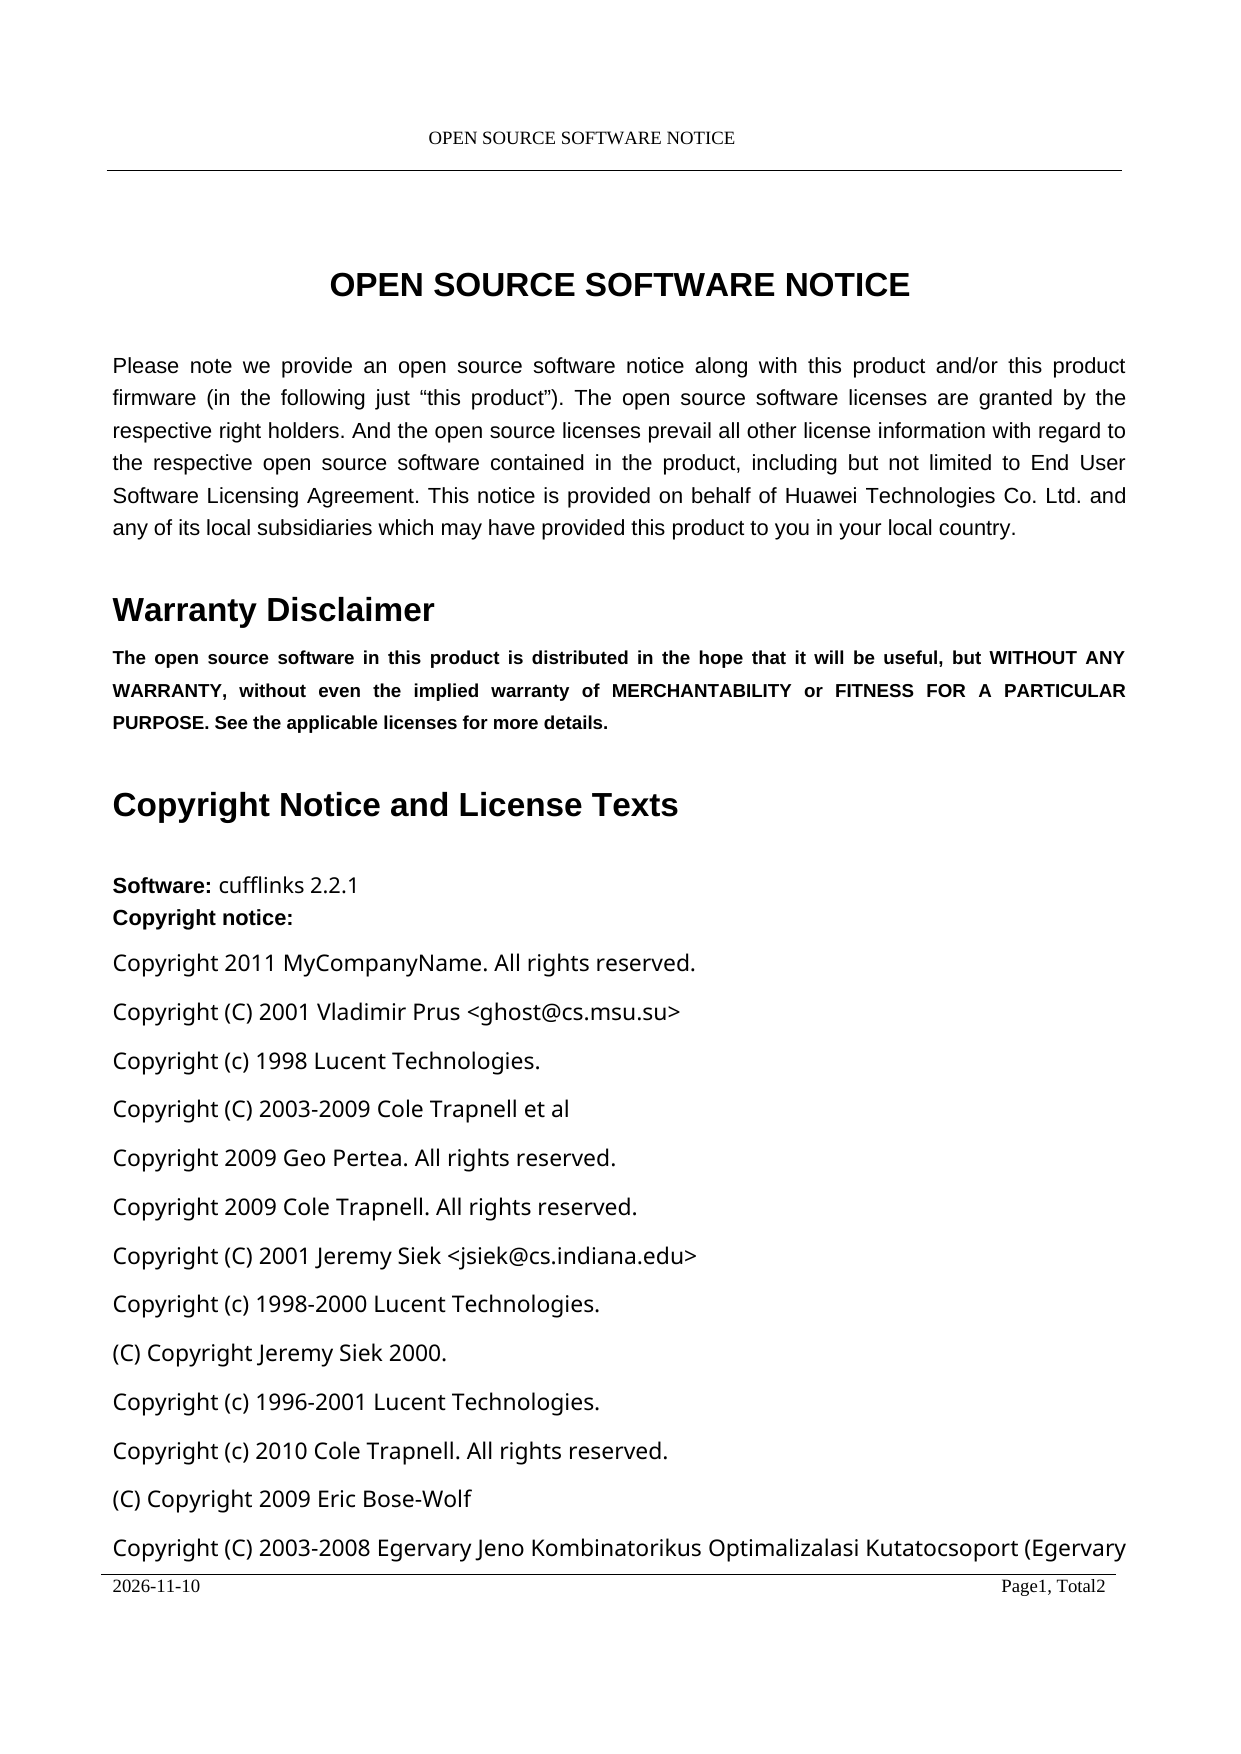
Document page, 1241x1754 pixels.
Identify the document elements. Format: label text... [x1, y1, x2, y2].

text Software: cufflinks 2.2.1 [112, 869, 1128, 901]
text The open source software in this product is distributed in the hope that it will be useful, but WITHOUT ANY WARRANTY, without even the implied warranty of MERCHANTABILITY or FITNESS FOR A PARTICULAR PURPOSE. See the applicable licenses for more details. [112, 641, 1128, 739]
text Please note we provide an open source software notice along with this product and/or this product firmware (in the following just “this product”). The open source software licenses are granted by the respective right holders. And the open source licenses prevail all other license information with regard to the respective open source software contained in the product, including but not limited to End User Software Licensing Agreement. This notice is provided on behalf of Huawei Technologies Co. Ltd. and any of its local subsidiaries which may have provided this product to you in your local country. [112, 349, 1128, 544]
text Copyright Notice and License Texts [112, 771, 1128, 836]
text Copyright notice: [112, 901, 1128, 934]
text OPEN SOURCE SOFTWARE NOTICE [112, 251, 1128, 316]
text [112, 947, 1128, 1564]
text Warranty Disclaimer [112, 576, 1128, 641]
